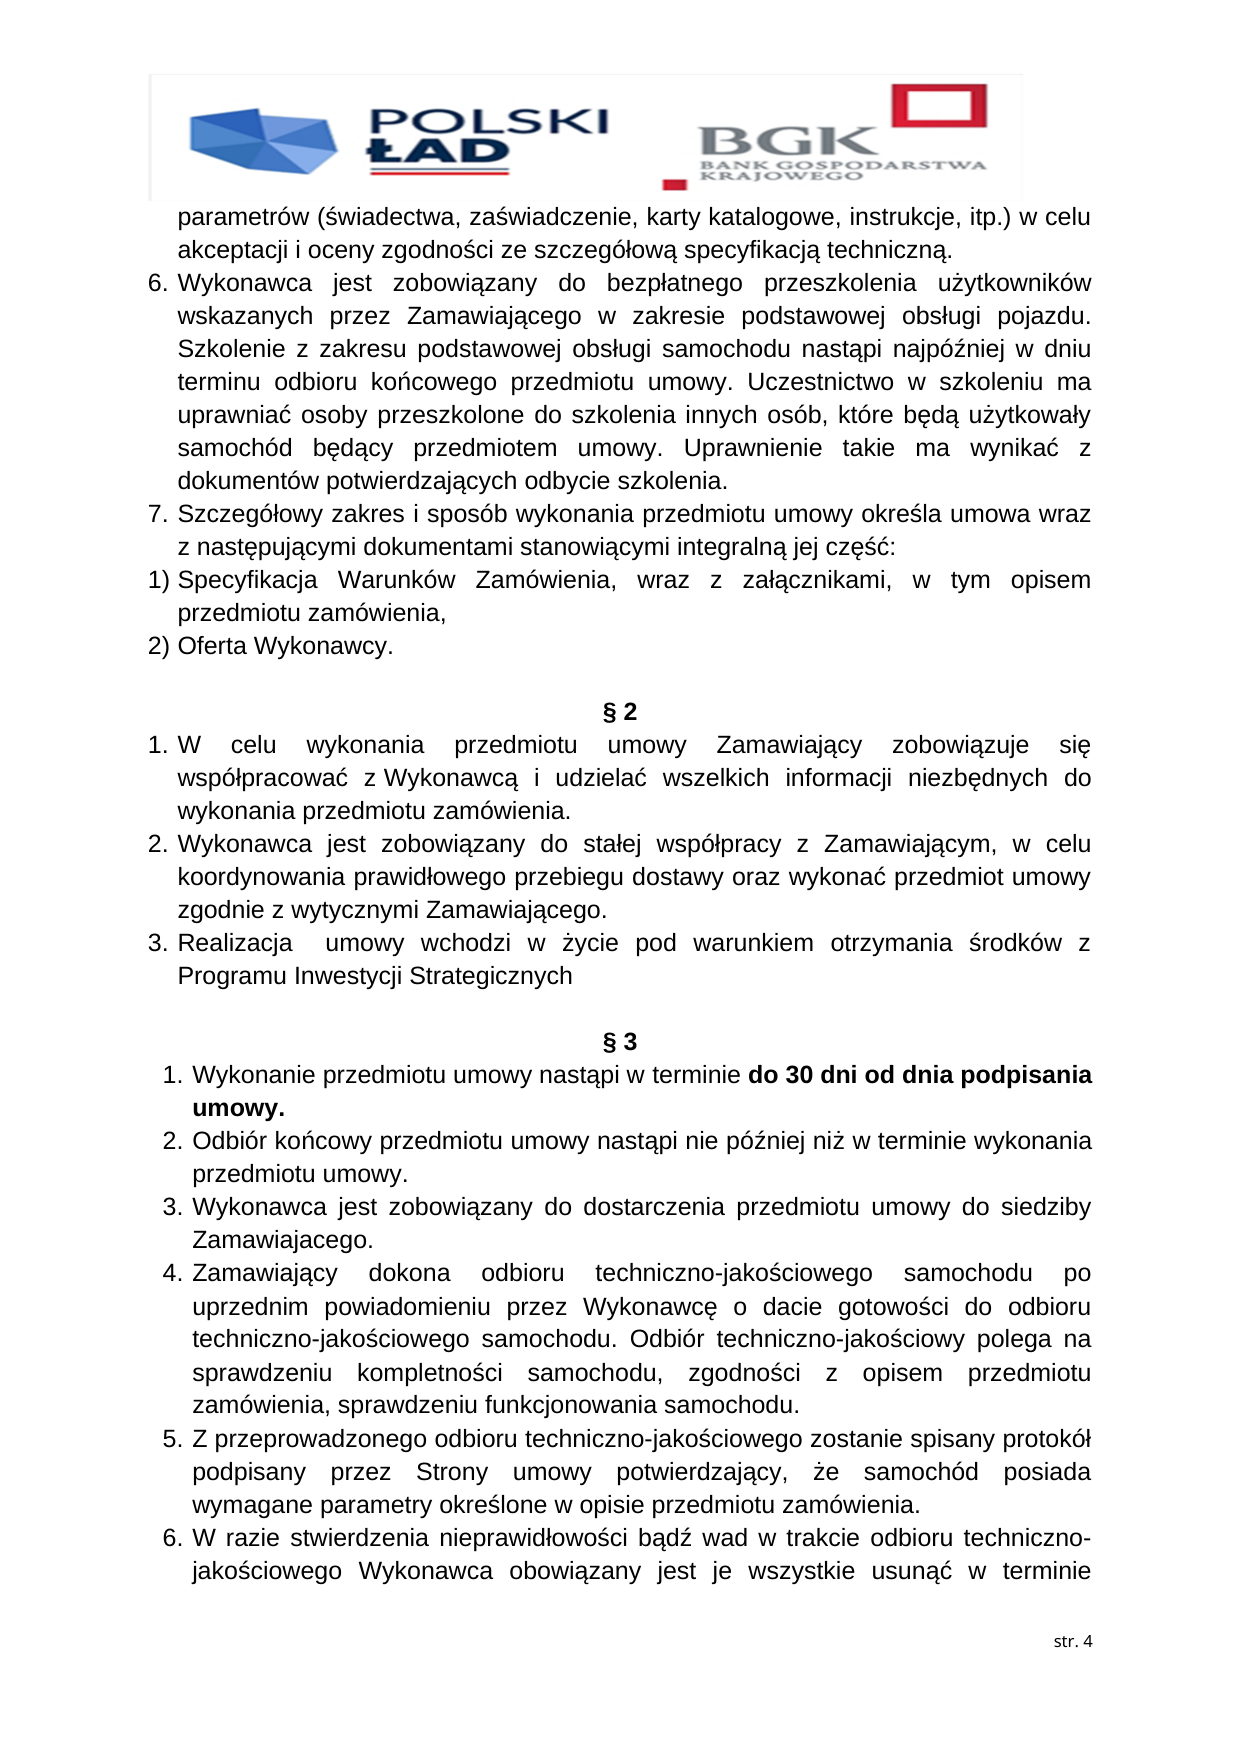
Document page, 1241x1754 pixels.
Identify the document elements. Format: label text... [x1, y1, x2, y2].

list Szczegółowy zakres i sposób wykonania przedmiotu umowy określa umowa wraz z następującymi dokumentami stanowiącymi integralną jej część: [148, 499, 1093, 561]
list Odbiór końcowy przedmiotu umowy nastąpi nie później niż w terminie wykonania przedmiotu umowy. [162, 1126, 1093, 1188]
list Specyfikacja Warunków Zamówienia, wraz z załącznikami, w tym opisem przedmiotu zamówienia, [148, 565, 1093, 627]
text § 2 [148, 697, 1093, 726]
list Wykonawca jest zobowiązany do dostarczenia przedmiotu umowy do siedziby Zamawiajacego. [162, 1192, 1093, 1254]
text § 3 [148, 1027, 1093, 1056]
list Wykonawca jest zobowiązany do stałej współpracy z Zamawiającym, w celu koordynowania prawidłowego przebiegu dostawy oraz wykonać przedmiot umowy zgodnie z wytycznymi Zamawiającego. [148, 829, 1093, 924]
list Oferta Wykonawcy. [148, 631, 1093, 660]
list Zamawiający dokona odbioru techniczno-jakościowego samochodu po uprzednim powiadomieniu przez Wykonawcę o dacie gotowości do odbioru techniczno-jakościowego samochodu. Odbiór techniczno-jakościowy polega na sprawdzeniu kompletności samochodu, zgodności z opisem przedmiotu zamówienia, sprawdzeniu funkcjonowania samochodu. [162, 1258, 1093, 1419]
list W celu wykonania przedmiotu umowy Zamawiający zobowiązuje się współpracować z Wykonawcą i udzielać wszelkich informacji niezbędnych do wykonania przedmiotu zamówienia. [148, 730, 1093, 825]
list Wykonawca jest zobowiązany do bezpłatnego przeszkolenia użytkowników wskazanych przez Zamawiającego w zakresie podstawowej obsługi pojazdu. Szkolenie z zakresu podstawowej obsługi samochodu nastąpi najpóźniej w dniu terminu odbioru końcowego przedmiotu umowy. Uczestnictwo w szkoleniu ma uprawniać osoby przeszkolone do szkolenia innych osób, które będą użytkowały samochód będący przedmiotem umowy. Uprawnienie takie ma wynikać z dokumentów potwierdzających odbycie szkolenia. [148, 268, 1093, 495]
list Realizacja umowy wchodzi w życie pod warunkiem otrzymania środków z Programu Inwestycji Strategicznych [148, 928, 1093, 990]
list Z przeprowadzonego odbioru techniczno-jakościowego zostanie spisany protokół podpisany przez Strony umowy potwierdzający, że samochód posiada wymagane parametry określone w opisie przedmiotu zamówienia. [162, 1423, 1093, 1518]
list Wykonanie przedmiotu umowy nastąpi w terminie do 30 dni od dnia podpisania umowy. [162, 1060, 1093, 1122]
picture [147, 73, 1025, 202]
